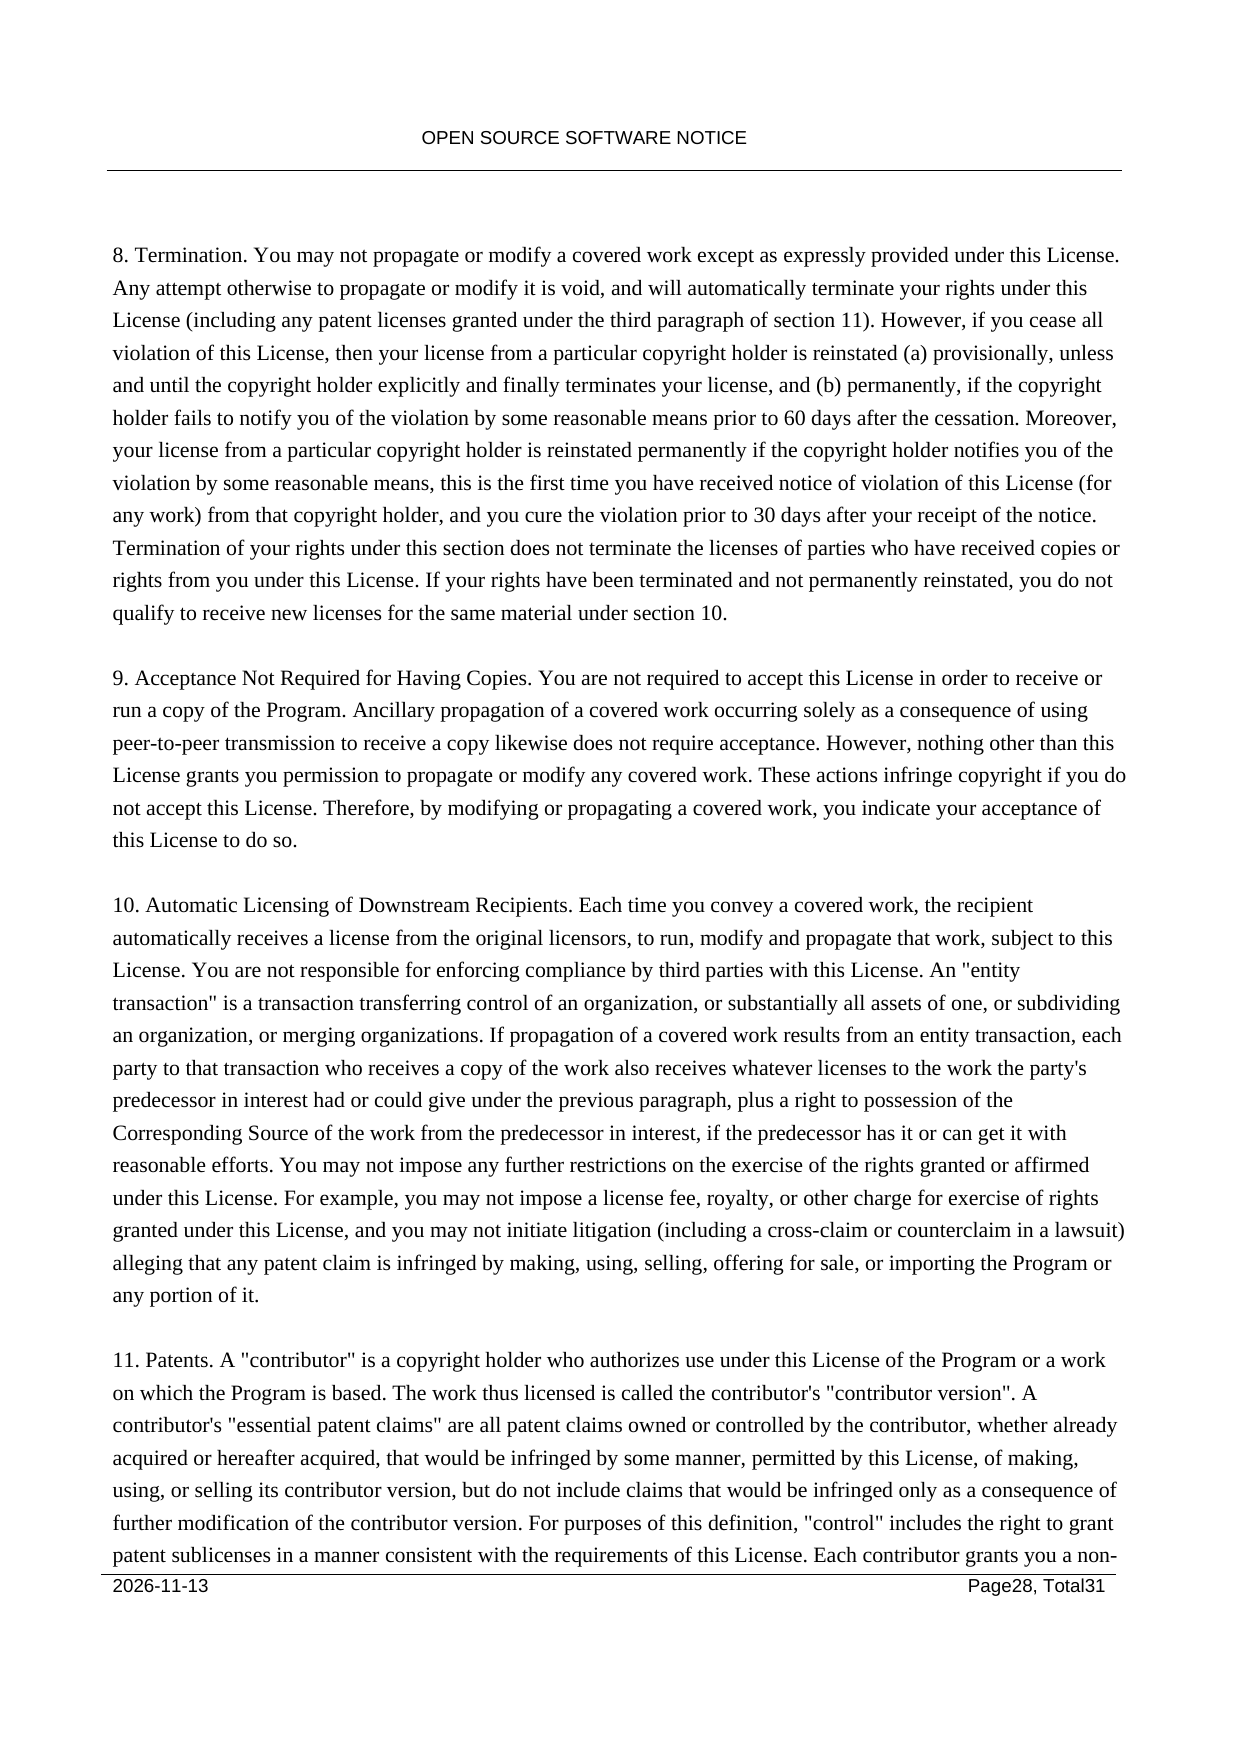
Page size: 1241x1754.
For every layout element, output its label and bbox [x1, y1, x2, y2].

text [112, 206, 1128, 1571]
